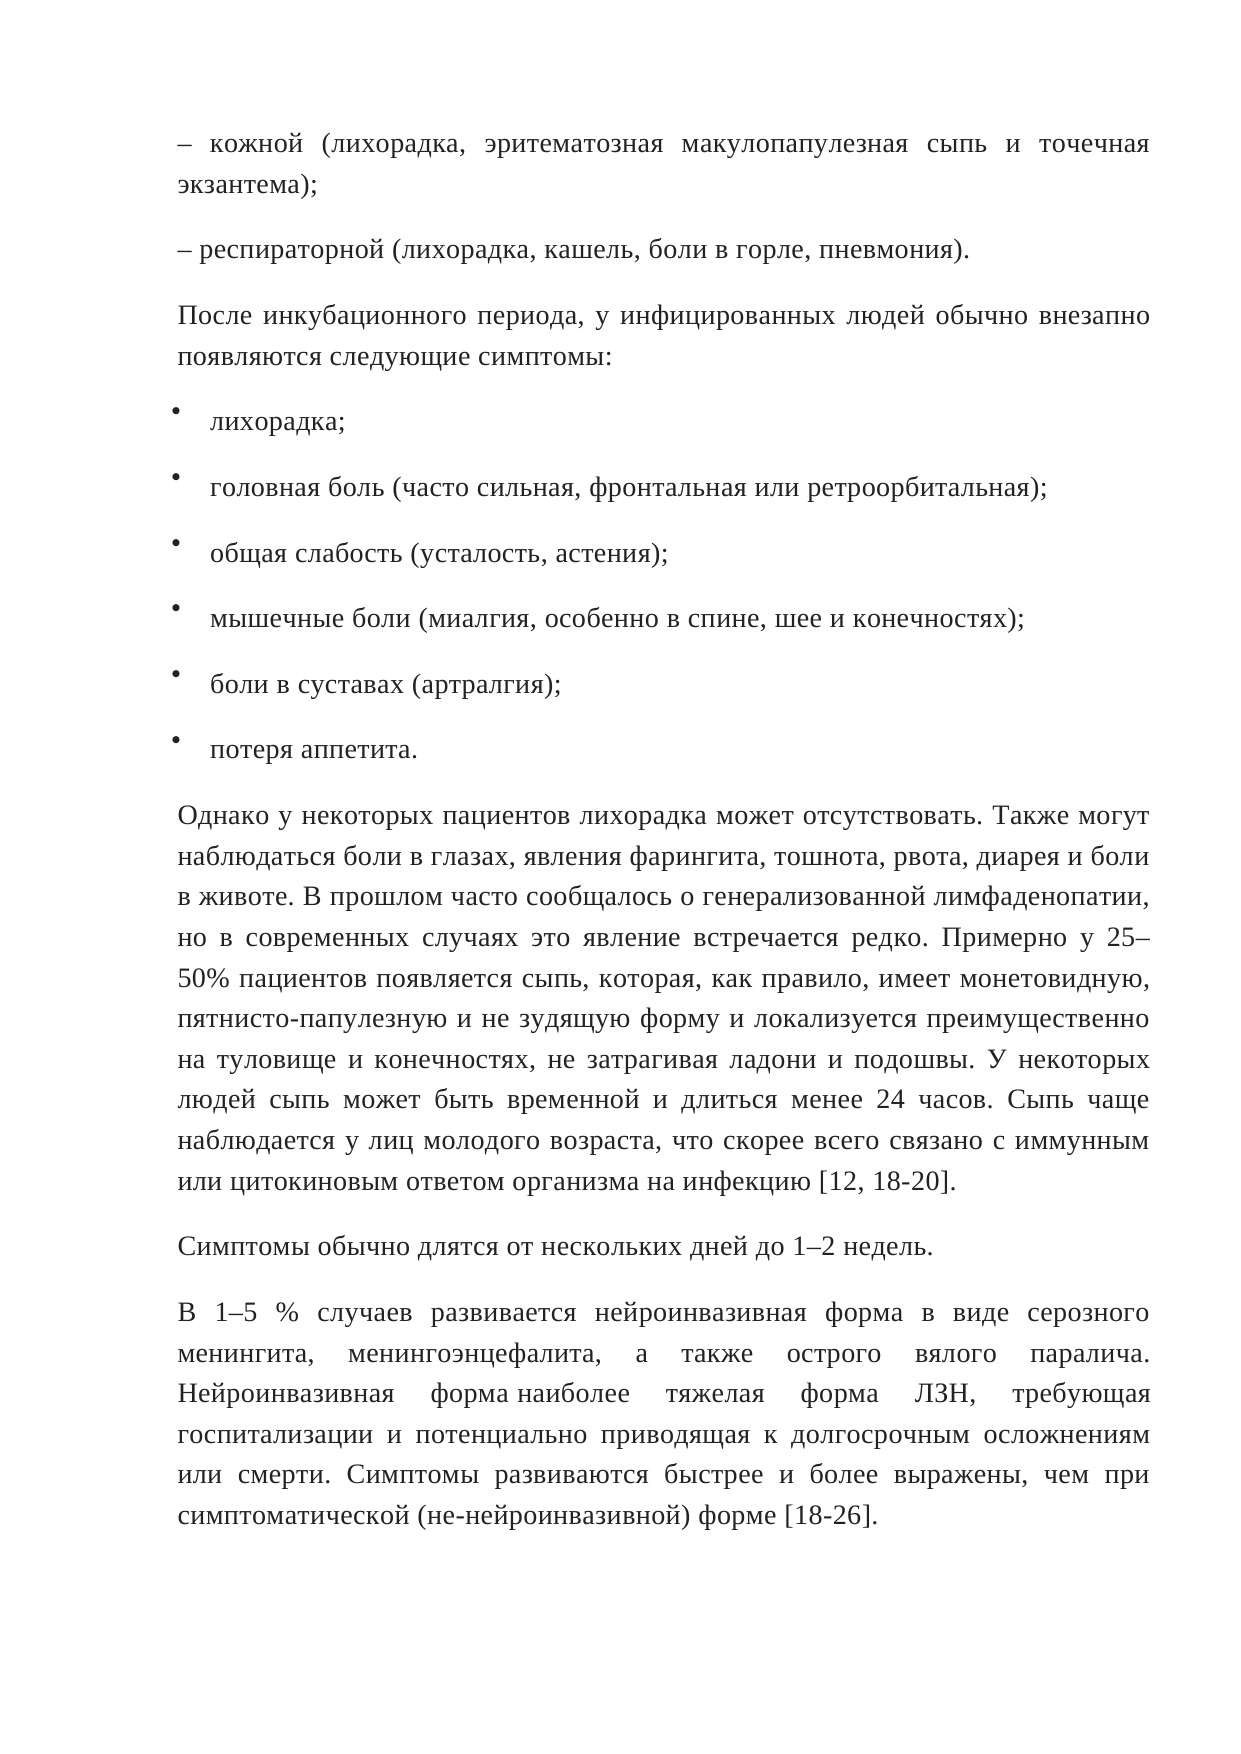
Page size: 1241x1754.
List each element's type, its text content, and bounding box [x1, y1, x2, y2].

list лихорадка; [172, 396, 1152, 437]
text Однако у некоторых пациентов лихорадка может отсутствовать. Также могут наблюдаться боли в глазах, явления фарингита, тошнота, рвота, диарея и боли в животе. В прошлом часто сообщалось о генерализованной лимфаденопатии, но в современных случаях это явление встречается редко. Примерно у 25–50% пациентов появляется сыпь, которая, как правило, имеет монетовидную, пятнисто-папулезную и не зудящую форму и локализуется преимущественно на туловище и конечностях, не затрагивая ладони и подошвы. У некоторых людей сыпь может быть временной и длиться менее 24 часов. Сыпь чаще наблюдается у лиц молодого возраста, что скорее всего связано с иммунным или цитокиновым ответом организма на инфекцию [12, 18-20]. [177, 790, 1152, 1196]
text – кожной (лихорадка, эритематозная макулопапулезная сыпь и точечная экзантема); [177, 118, 1152, 199]
text В 1–5 % случаев развивается нейроинвазивная форма в виде серозного менингита, менингоэнцефалита, а также острого вялого паралича. Нейроинвазивная форма наиболее тяжелая форма ЛЗН, требующая госпитализации и потенциально приводящая к долгосрочным осложнениям или смерти. Симптомы развиваются быстрее и более выражены, чем при симптоматической (не-нейроинвазивной) форме [18-26]. [177, 1287, 1152, 1531]
list боли в суставах (артралгия); [172, 659, 1152, 699]
text После инкубационного периода, у инфицированных людей обычно внезапно появляются следующие симптомы: [177, 290, 1152, 371]
list мышечные боли (миалгия, особенно в спине, шее и конечностях); [172, 593, 1152, 634]
list общая слабость (усталость, астения); [172, 527, 1152, 568]
text – респираторной (лихорадка, кашель, боли в горле, пневмония). [177, 224, 1152, 265]
list головная боль (часто сильная, фронтальная или ретроорбитальная); [172, 462, 1152, 502]
text Симптомы обычно длятся от нескольких дней до 1–2 недель. [177, 1221, 1152, 1262]
list потеря аппетита. [172, 724, 1152, 765]
